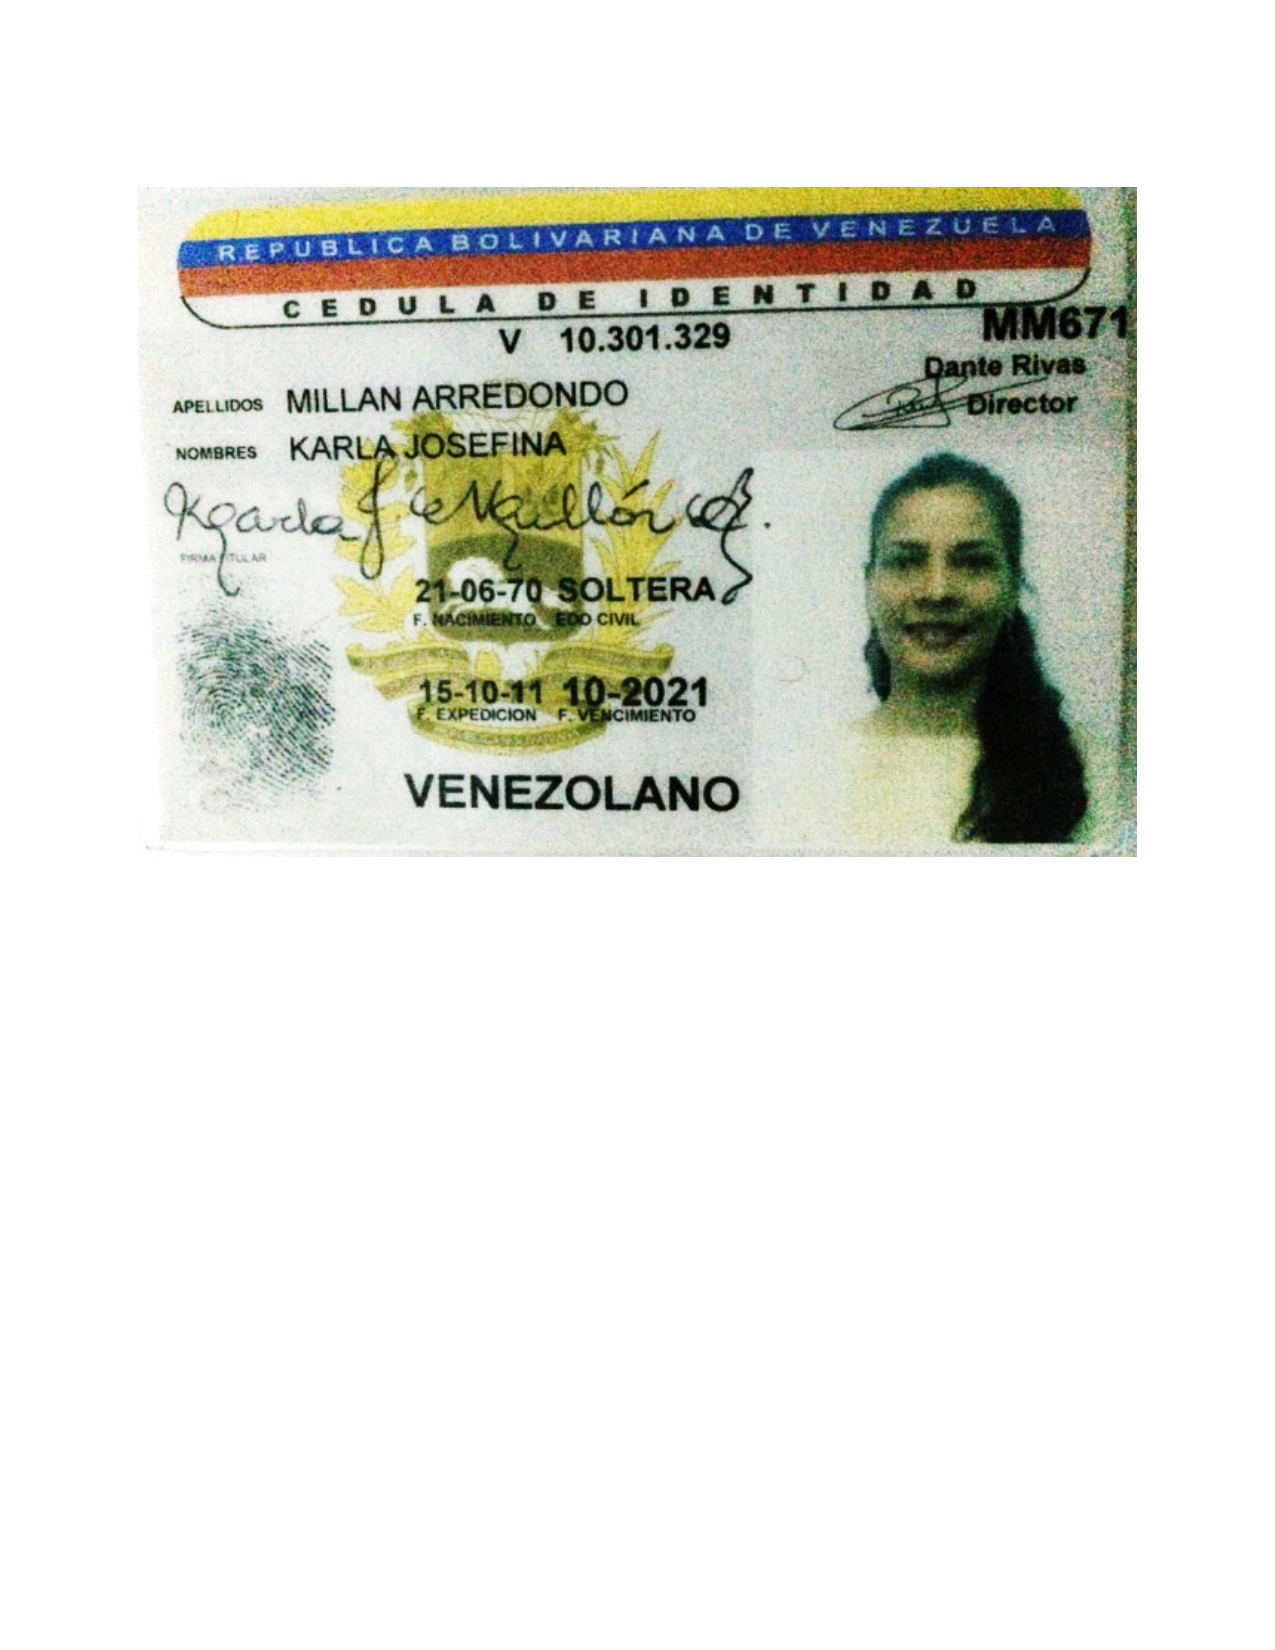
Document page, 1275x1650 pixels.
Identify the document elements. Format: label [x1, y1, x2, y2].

picture [138, 187, 1137, 857]
